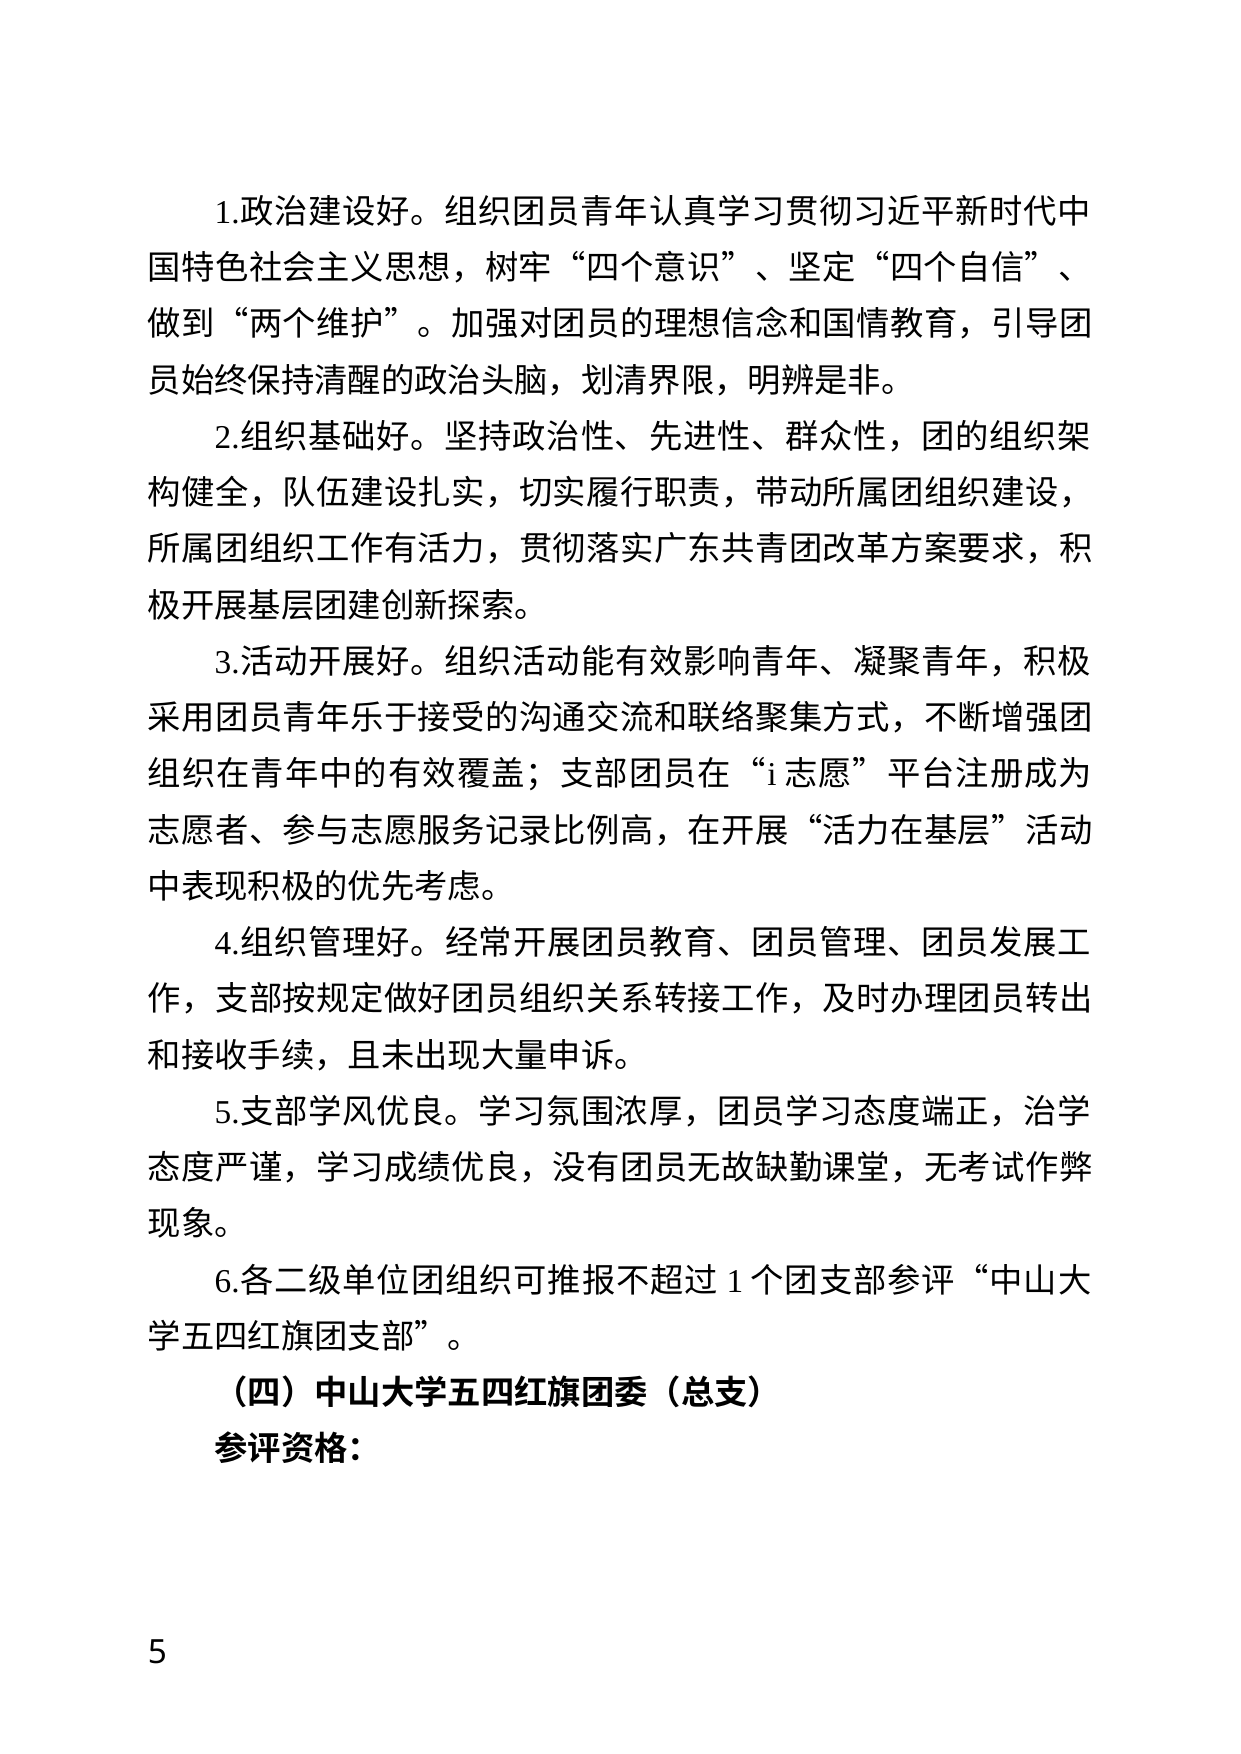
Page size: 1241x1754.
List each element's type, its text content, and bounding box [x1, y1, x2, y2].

text 5.支部学风优良。学习氛围浓厚，团员学习态度端正，治学态度严谨，学习成绩优良，没有团员无故缺勤课堂，无考试作弊现象。 [148, 1078, 1092, 1247]
text 1.政治建设好。组织团员青年认真学习贯彻习近平新时代中国特色社会主义思想，树牢“四个意识”、坚定“四个自信”、做到“两个维护”。加强对团员的理想信念和国情教育，引导团员始终保持清醒的政治头脑，划清界限，明辨是非。 [148, 178, 1092, 403]
text 参评资格： [148, 1416, 1092, 1472]
text 6.各二级单位团组织可推报不超过1个团支部参评“中山大学五四红旗团支部”。 [148, 1247, 1092, 1359]
text （四）中山大学五四红旗团委（总支） [148, 1359, 1092, 1416]
text 2.组织基础好。坚持政治性、先进性、群众性，团的组织架构健全，队伍建设扎实，切实履行职责，带动所属团组织建设，所属团组织工作有活力，贯彻落实广东共青团改革方案要求，积极开展基层团建创新探索。 [148, 403, 1092, 628]
text 3.活动开展好。组织活动能有效影响青年、凝聚青年，积极采用团员青年乐于接受的沟通交流和联络聚集方式，不断增强团组织在青年中的有效覆盖；支部团员在“i志愿”平台注册成为志愿者、参与志愿服务记录比例高，在开展“活力在基层”活动中表现积极的优先考虑。 [148, 628, 1092, 909]
text 4.组织管理好。经常开展团员教育、团员管理、团员发展工作，支部按规定做好团员组织关系转接工作，及时办理团员转出和接收手续，且未出现大量申诉。 [148, 909, 1092, 1078]
